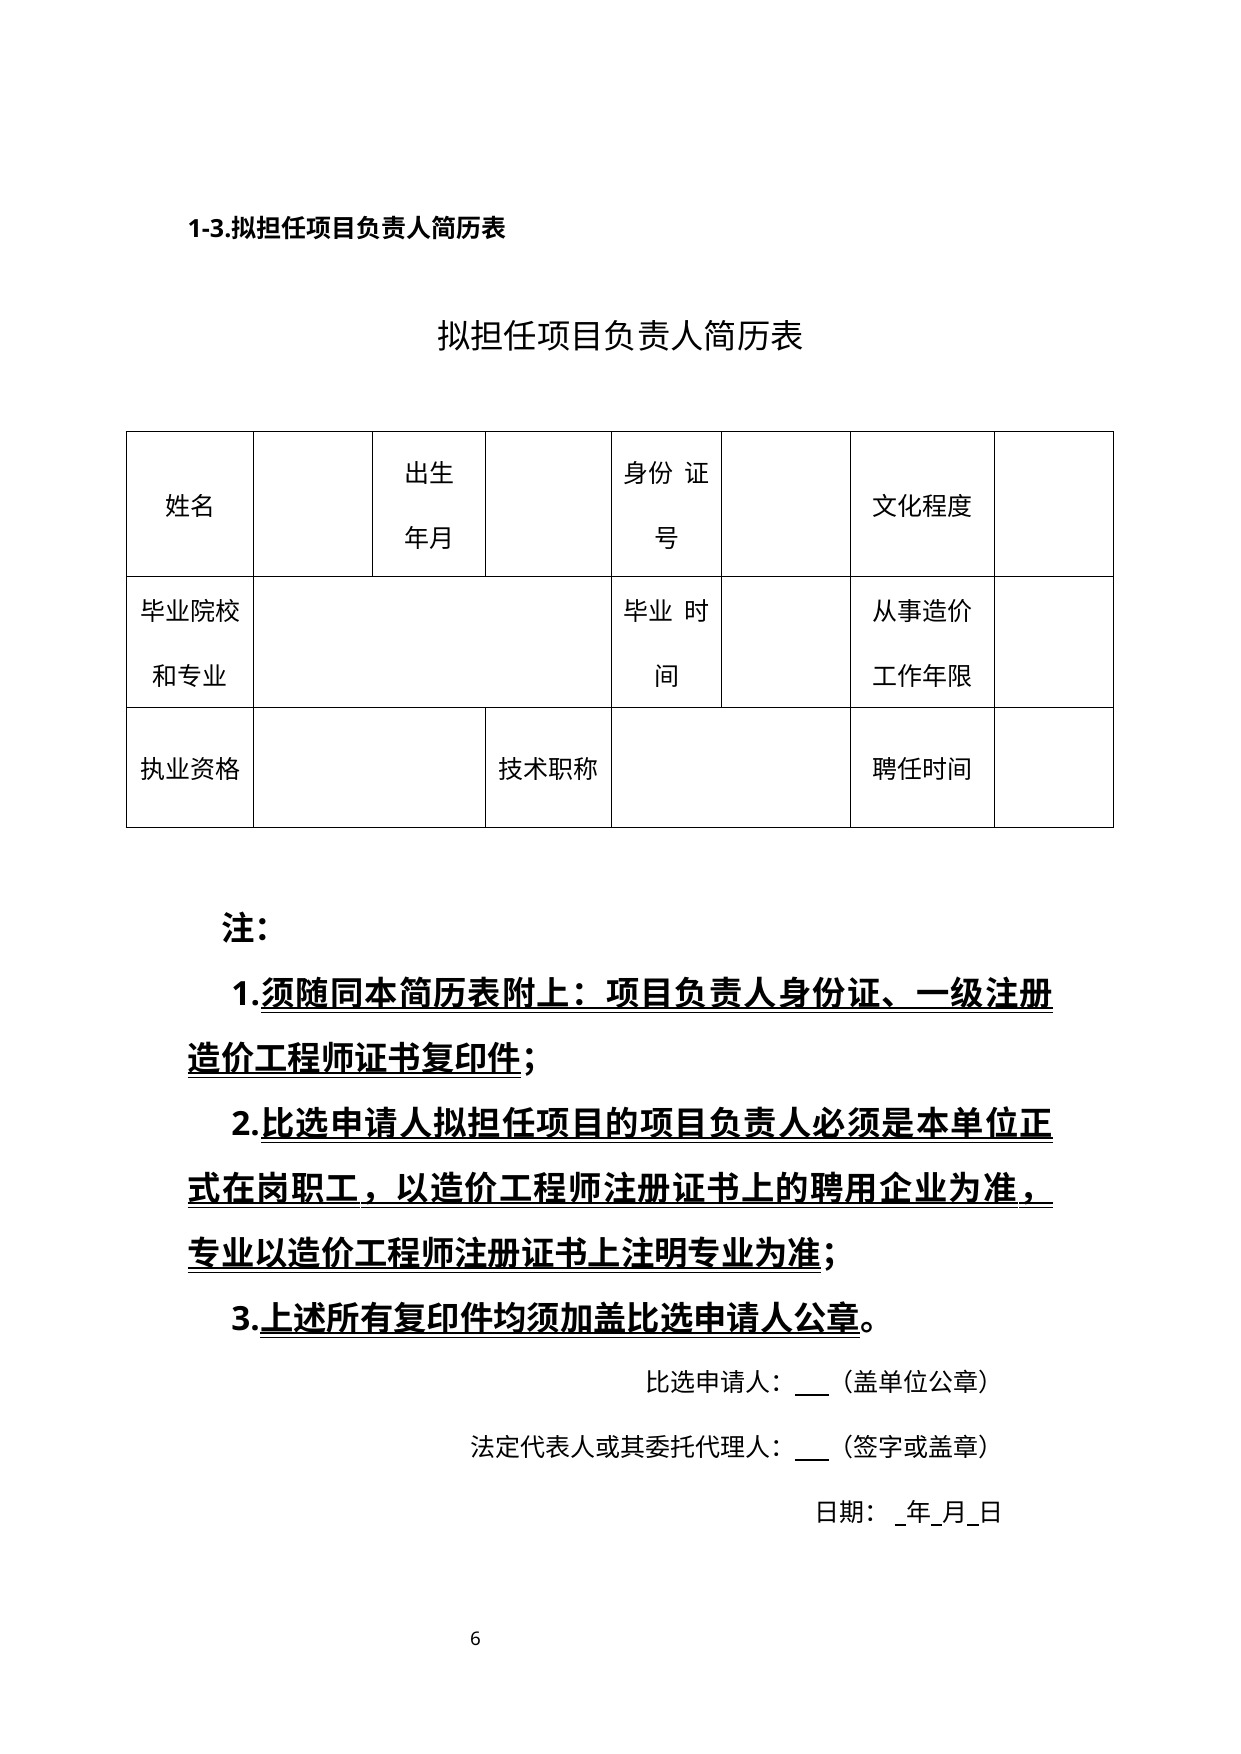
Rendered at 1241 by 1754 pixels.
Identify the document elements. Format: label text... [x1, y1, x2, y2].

text 3.上述所有复印件均须加盖比选申请人公章。 [187, 1283, 1053, 1348]
table_header [254, 432, 372, 576]
table_header 出生 年月 [373, 432, 485, 576]
table_cell 技术职称 [486, 708, 611, 827]
text 拟担任项目负责人简历表 [187, 301, 1053, 366]
table_cell [995, 708, 1113, 827]
table_cell 聘任时间 [851, 708, 994, 827]
table_header 姓名 [127, 432, 253, 576]
table_cell [612, 708, 850, 827]
text 1-3.拟担任项目负责人简历表 [187, 194, 1053, 259]
table_header 身份 证号 [612, 432, 721, 576]
text 法定代表人或其委托代理人： （签字或盖章） [187, 1413, 1003, 1478]
table_cell 从事造价工作年限 [851, 577, 994, 707]
text 比选申请人： （盖单位公章） [187, 1348, 1003, 1413]
table_cell 毕业 时间 [612, 577, 721, 707]
table_cell [722, 577, 850, 707]
text 2.比选申请人拟担任项目的项目负责人必须是本单位正式在岗职工，以造价工程师注册证书上的聘用企业为准，专业以造价工程师注册证书上注明专业为准； [187, 1088, 1053, 1283]
table_cell [254, 577, 611, 707]
text 注： [187, 893, 1053, 958]
text 1.须随同本简历表附上：项目负责人身份证、一级注册造价工程师证书复印件； [187, 958, 1053, 1088]
text 日期： 年 月 日 [187, 1478, 1003, 1543]
table_header [722, 432, 850, 576]
table_header 文化程度 [851, 432, 994, 576]
table_header [995, 432, 1113, 576]
table_header [486, 432, 611, 576]
table_cell [995, 577, 1113, 707]
table_cell 执业资格 [127, 708, 253, 827]
table_cell [254, 708, 485, 827]
table_cell 毕业院校 和专业 [127, 577, 253, 707]
